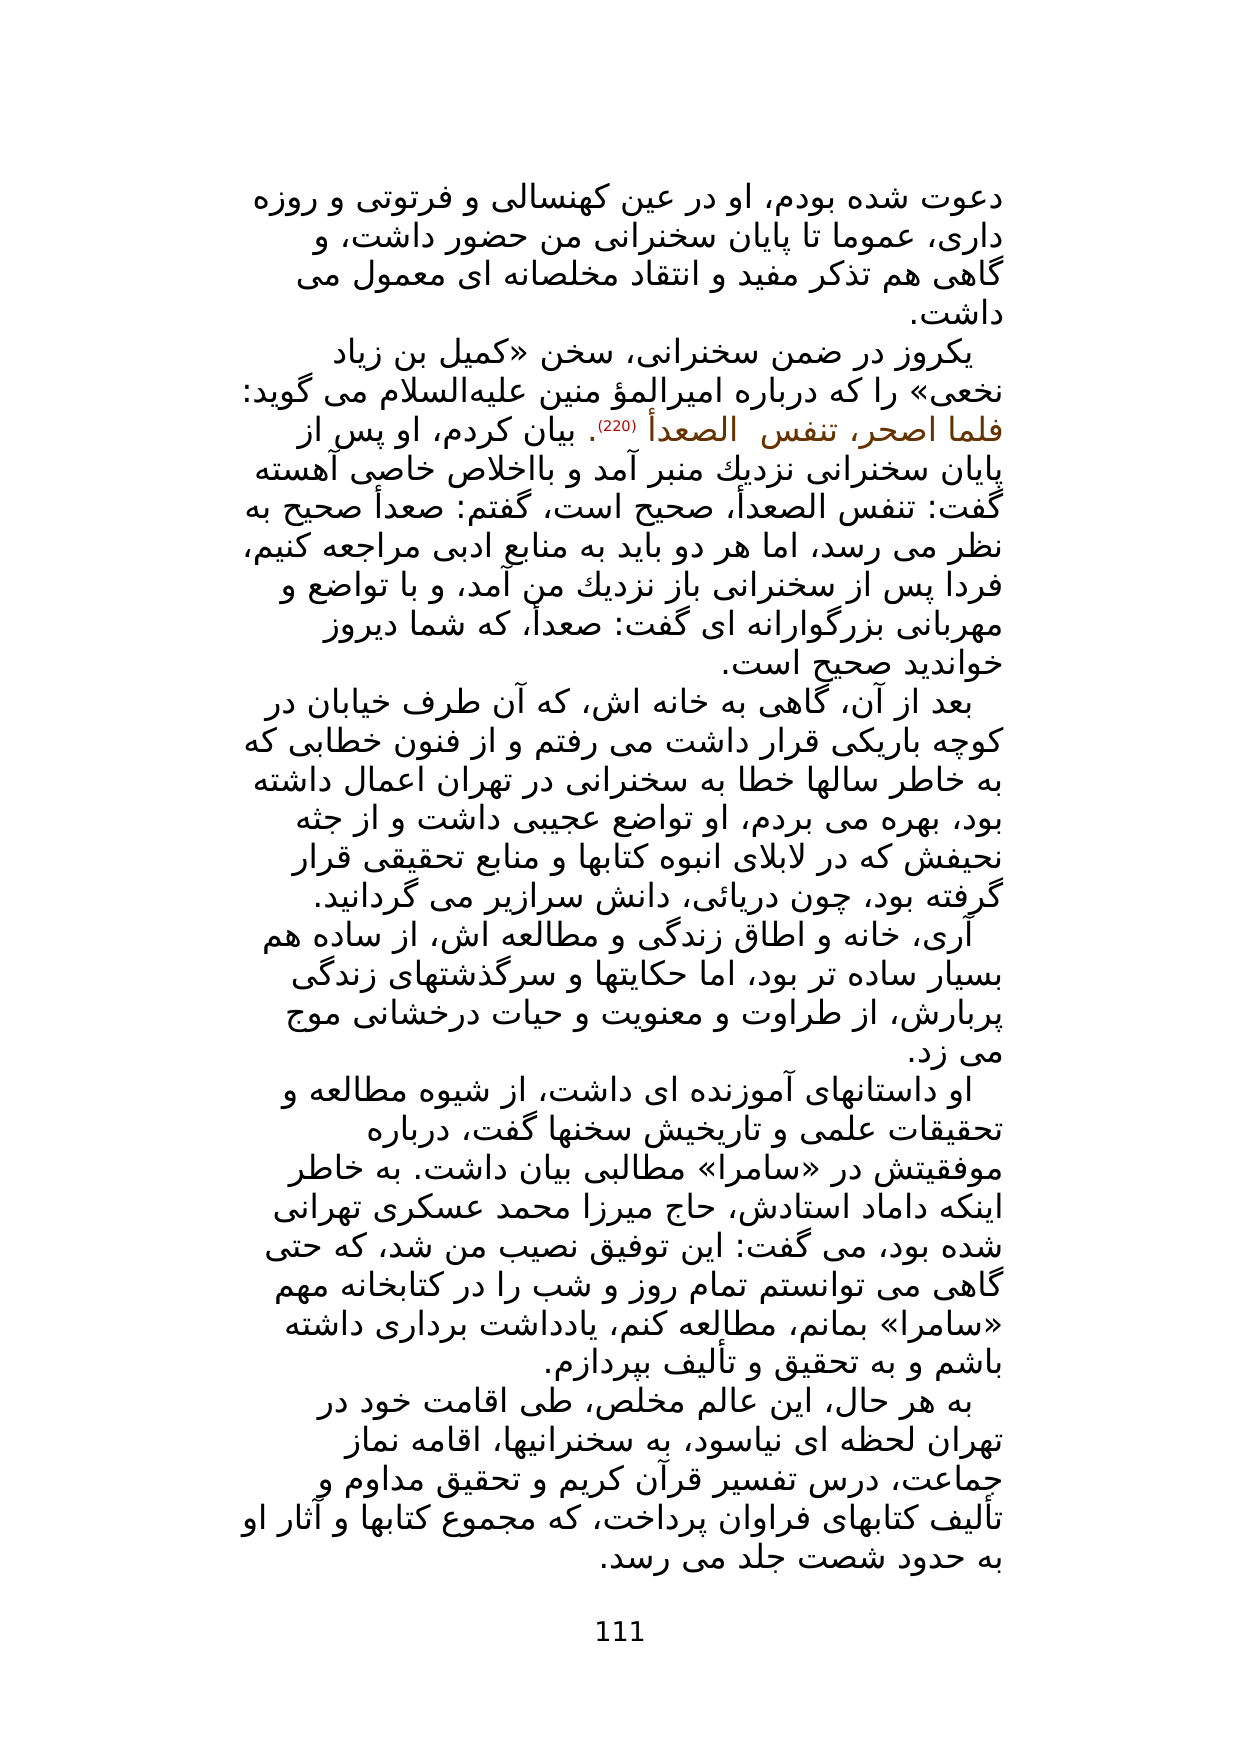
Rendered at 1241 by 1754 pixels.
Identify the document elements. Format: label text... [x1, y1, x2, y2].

text بعد از آن، گاهى به خانه اش، كه آن طرف خيابان در كوچه باريكى قرار داشت مى رفتم و از فنون خطابى كه به خاطر سالها خطا به سخنرانى در تهران اعمال داشته بود، بهره مى بردم، او تواضع عجيبى داشت و از جثه نحيفش كه در لابلاى انبوه كتابها و منابع تحقيقى قرار گرفته بود، چون دريائى، دانش سرازير مى گردانيد. [236, 682, 1004, 915]
text به هر حال، اين عالم مخلص، طى اقامت خود در تهران لحظه اى نياسود، به سخنرانيها، اقامه نماز جماعت، درس تفسير قرآن كريم و تحقيق مداوم و تأليف كتابهاى فراوان پرداخت، كه مجموع كتابها و آثار او به حدود شصت جلد مى رسد. [236, 1382, 1004, 1576]
text يكروز در ضمن سخنرانى، سخن «كميل بن زياد نخعى» را كه درباره اميرالمؤ منين عليه‌السلام مى گويد: فلما اصحر، تنفس ‍ الصعدأ (220). بيان كردم، او پس از پايان سخنرانى نزديك منبر آمد و بااخلاص خاصى آهسته گفت: تنفس الصعدأ، صحيح است، گفتم: صعدأ صحيح به نظر مى رسد، اما هر دو بايد به منابع ادبى مراجعه كنيم، فردا پس از سخنرانى باز نزديك من آمد، و با تواضع و مهربانى بزرگوارانه اى گفت: صعدأ، كه شما ديروز خوانديد صحيح است. [236, 333, 1004, 682]
text آرى، خانه و اطاق زندگى و مطالعه اش، از ساده هم بسيار ساده تر بود، اما حكايتها و سرگذشتهاى زندگى پربارش، از طراوت و معنويت و حيات درخشانى موج مى زد. [236, 915, 1004, 1071]
text او داستانهاى آموزنده اى داشت، از شيوه مطالعه و تحقيقات علمى و تاريخيش سخنها گفت، درباره موفقيتش در «سامرا» مطالبى بيان داشت. به خاطر اينكه داماد استادش، حاج ميرزا محمد عسكرى تهرانى شده بود، مى گفت: اين توفيق نصيب من شد، كه حتى گاهى مى توانستم تمام روز و شب را در كتابخانه مهم «سامرا» بمانم، مطالعه كنم، يادداشت بردارى داشته باشم و به تحقيق و تأليف بپردازم. [236, 1071, 1004, 1382]
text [236, 177, 1004, 333]
